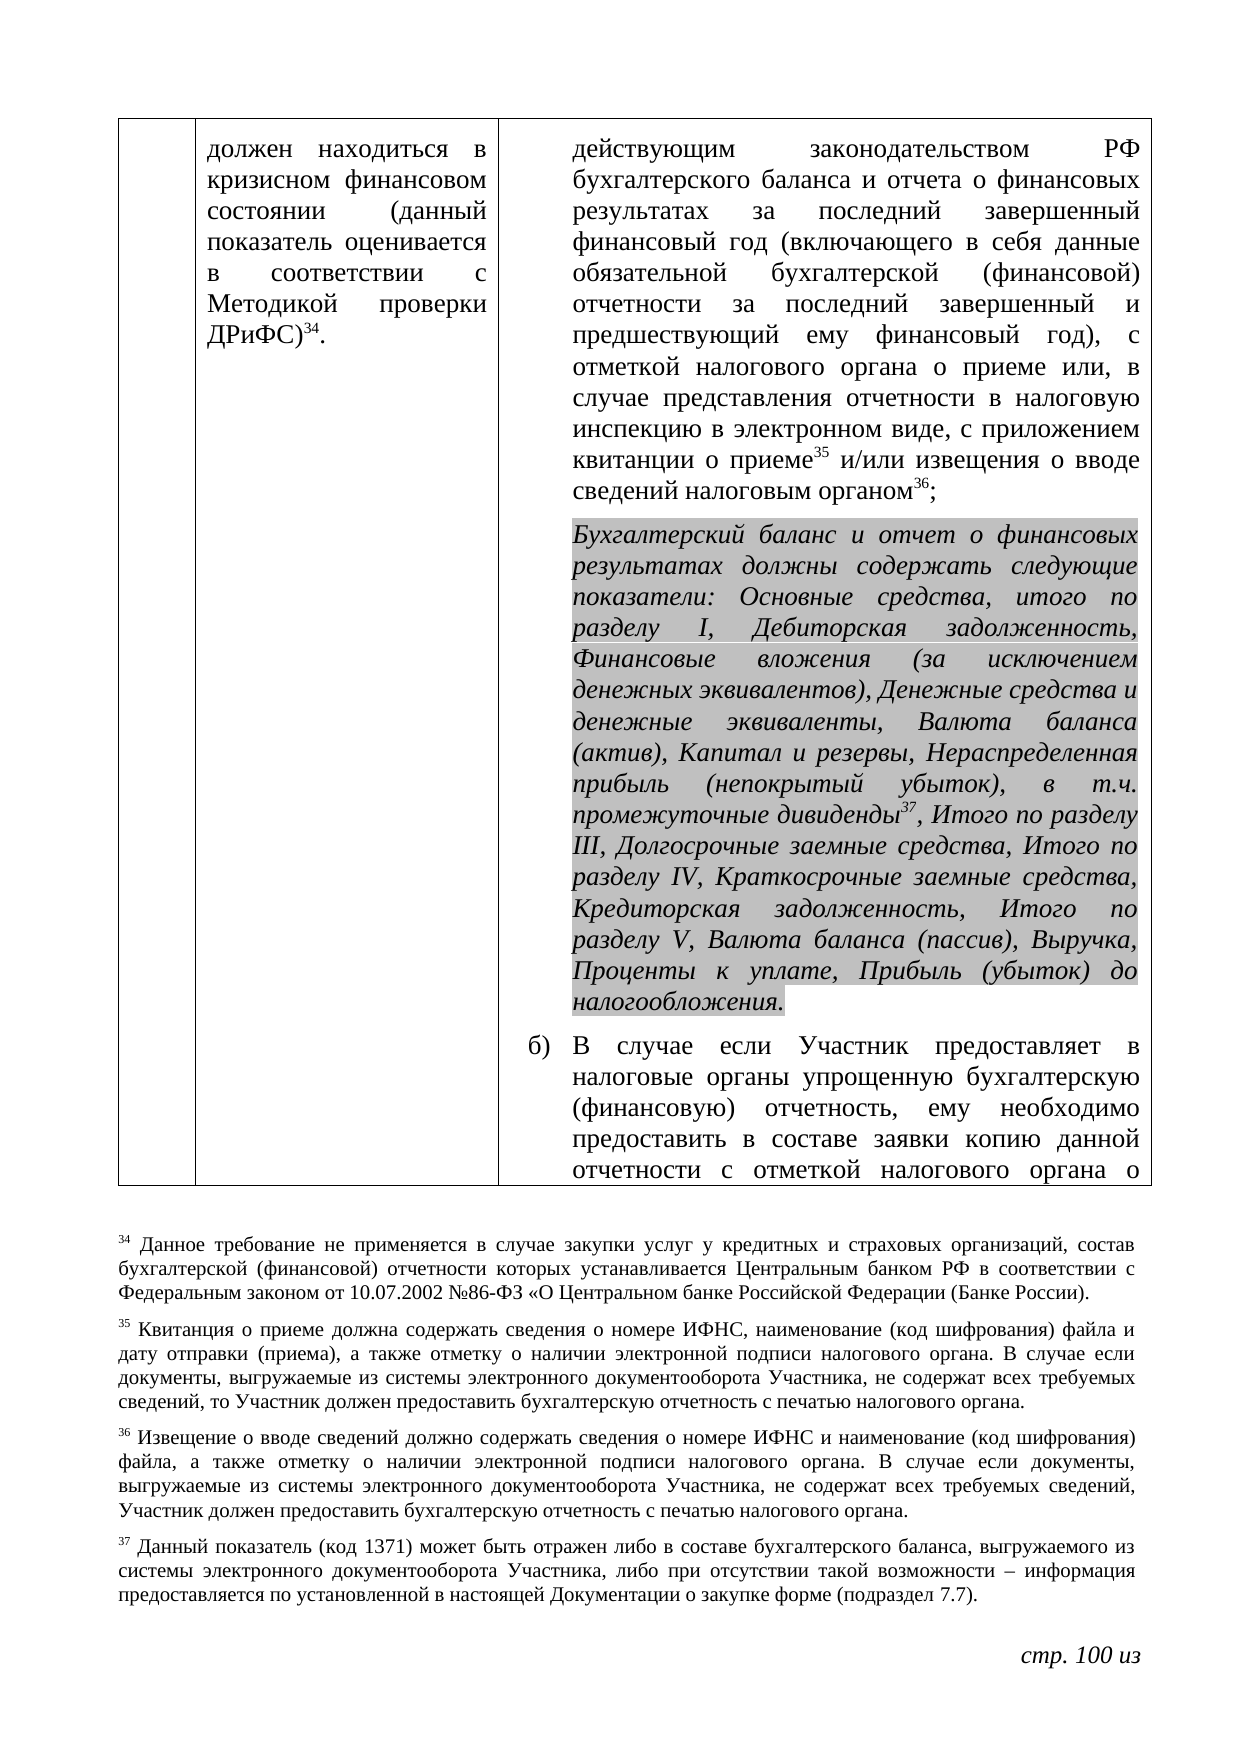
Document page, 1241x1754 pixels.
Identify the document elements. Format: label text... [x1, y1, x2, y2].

table_cell [119, 119, 195, 1184]
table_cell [196, 119, 498, 1184]
